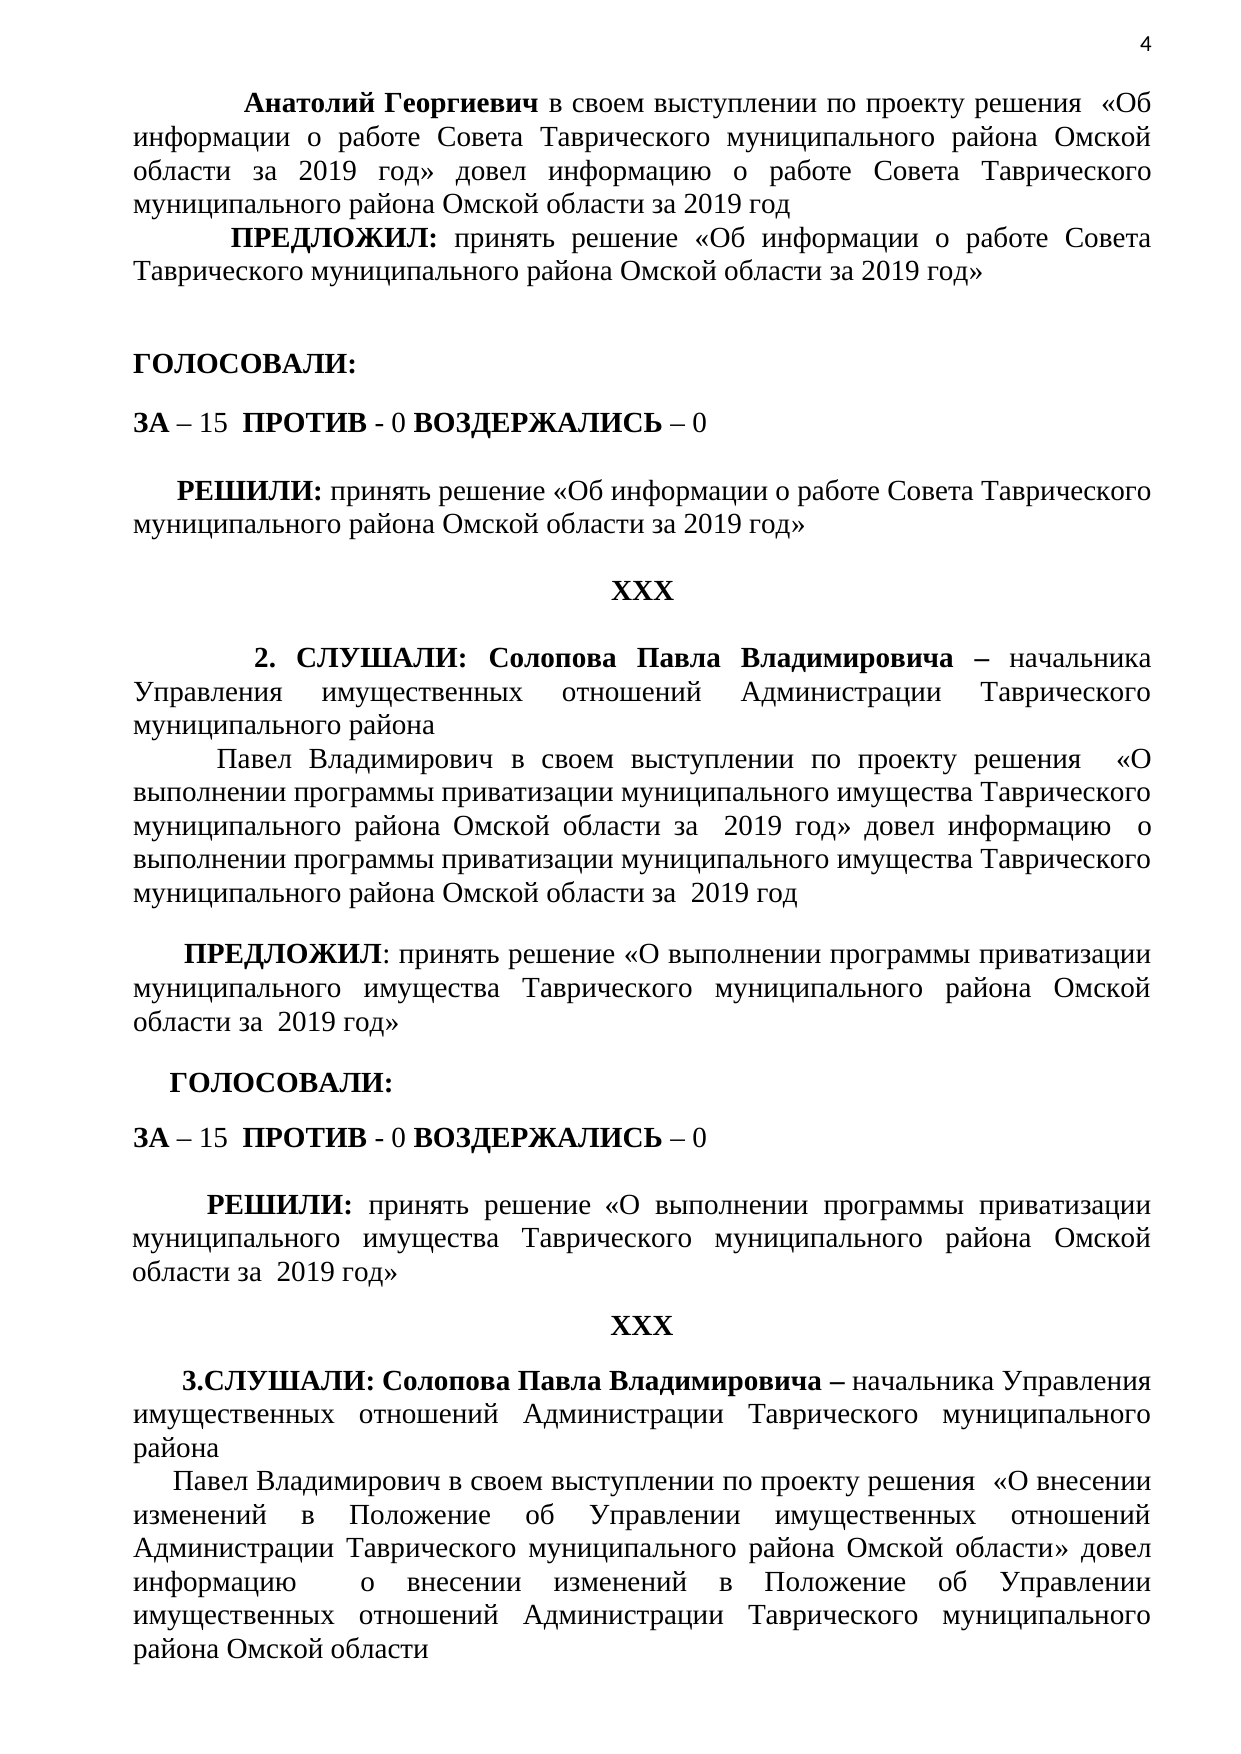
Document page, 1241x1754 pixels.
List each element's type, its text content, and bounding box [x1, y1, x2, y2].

text 2. СЛУШАЛИ: Солопова Павла Владимировича – начальника Управления имущественных отношений Администрации Таврического муниципального района [133, 640, 1152, 741]
text ЗА – 15 ПРОТИВ - 0 ВОЗДЕРЖАЛИСЬ – 0 [133, 406, 1152, 439]
text Павел Владимирович в своем выступлении по проекту решения «О внесении изменений в Положение об Управлении имущественных отношений Администрации Таврического муниципального района Омской области» довел информацию о внесении изменений в Положение об Управлении имущественных отношений Администрации Таврического муниципального района Омской области [133, 1463, 1152, 1664]
text ХХХ [132, 1308, 1152, 1342]
text Павел Владимирович в своем выступлении по проекту решения «О выполнении программы приватизации муниципального имущества Таврического муниципального района Омской области за 2019 год» довел информацию о выполнении программы приватизации муниципального имущества Таврического муниципального района Омской области за 2019 год [133, 741, 1152, 909]
text Анатолий Георгиевич в своем выступлении по проекту решения «Об информации о работе Совета Таврического муниципального района Омской области за 2019 год» довел информацию о работе Совета Таврического муниципального района Омской области за 2019 год [133, 86, 1152, 220]
text ГОЛОСОВАЛИ: [133, 1065, 1152, 1099]
list ХХХ [133, 573, 1152, 607]
text ЗА – 15 ПРОТИВ - 0 ВОЗДЕРЖАЛИСЬ – 0 [133, 1120, 1152, 1153]
list РЕШИЛИ: принять решение «Об информации о работе Совета Таврического муниципального района Омской области за 2019 год» [133, 473, 1152, 540]
text 3.СЛУШАЛИ: Солопова Павла Владимировича – начальника Управления имущественных отношений Администрации Таврического муниципального района [133, 1363, 1152, 1463]
text РЕШИЛИ: принять решение «О выполнении программы приватизации муниципального имущества Таврического муниципального района Омской области за 2019 год» [132, 1187, 1152, 1287]
text ГОЛОСОВАЛИ: [133, 346, 1152, 380]
text ПРЕДЛОЖИЛ: принять решение «Об информации о работе Совета Таврического муниципального района Омской области за 2019 год» [133, 220, 1152, 287]
text ПРЕДЛОЖИЛ: принять решение «О выполнении программы приватизации муниципального имущества Таврического муниципального района Омской области за 2019 год» [133, 937, 1152, 1037]
